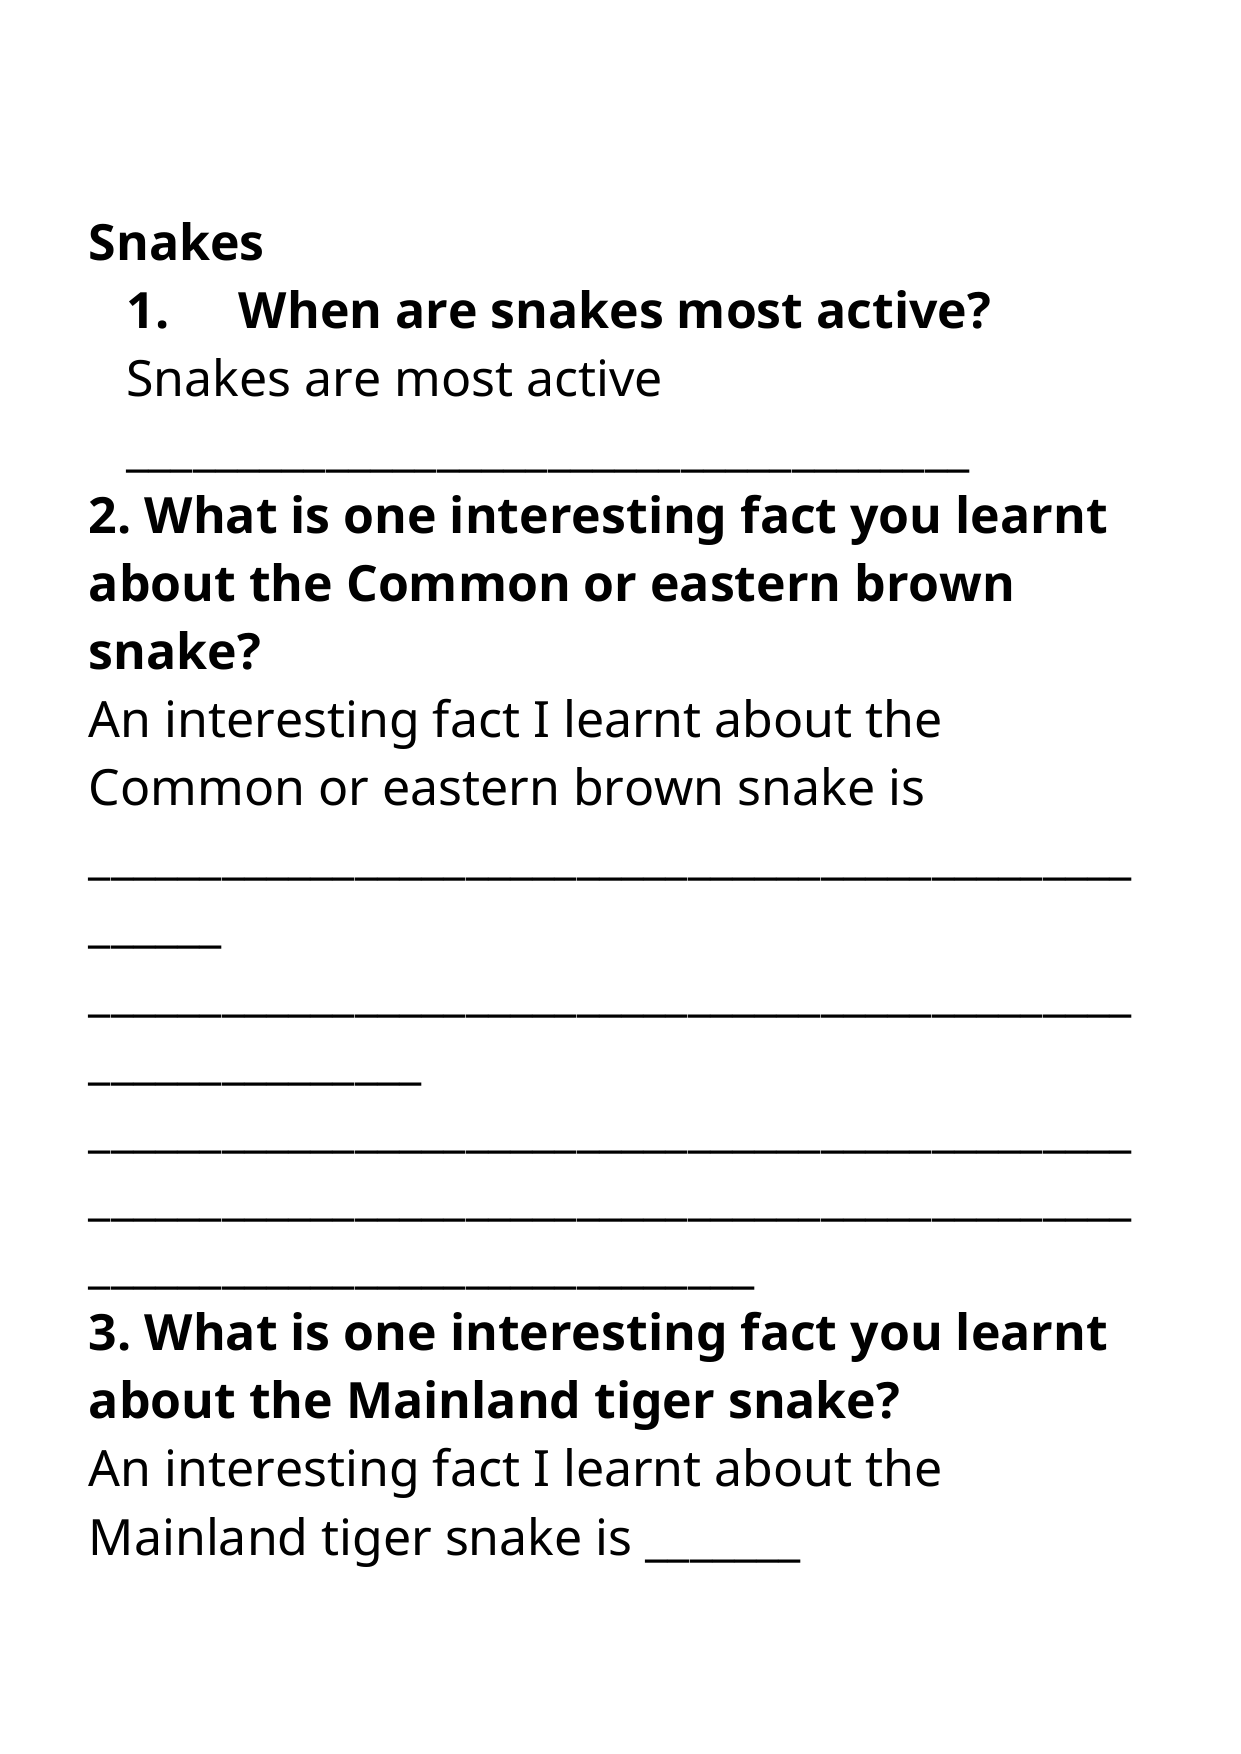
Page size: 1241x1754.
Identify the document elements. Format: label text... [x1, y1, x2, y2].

text An interesting fact I learnt about the Common or eastern brown snake is _____________________________________________________ [89, 684, 1152, 956]
text 3. What is one interesting fact you learnt about the Mainland tiger snake? [89, 1297, 1152, 1433]
text Snakes [89, 207, 1152, 275]
list When are snakes most active? [126, 275, 1152, 343]
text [89, 1093, 1152, 1297]
text Snakes are most active ______________________________________ [126, 343, 1152, 479]
text 2. What is one interesting fact you learnt about the Common or eastern brown snake? [89, 479, 1152, 684]
text An interesting fact I learnt about the Mainland tiger snake is _______ [89, 1433, 1152, 1569]
text ______________________________________________________________ [89, 956, 1152, 1093]
